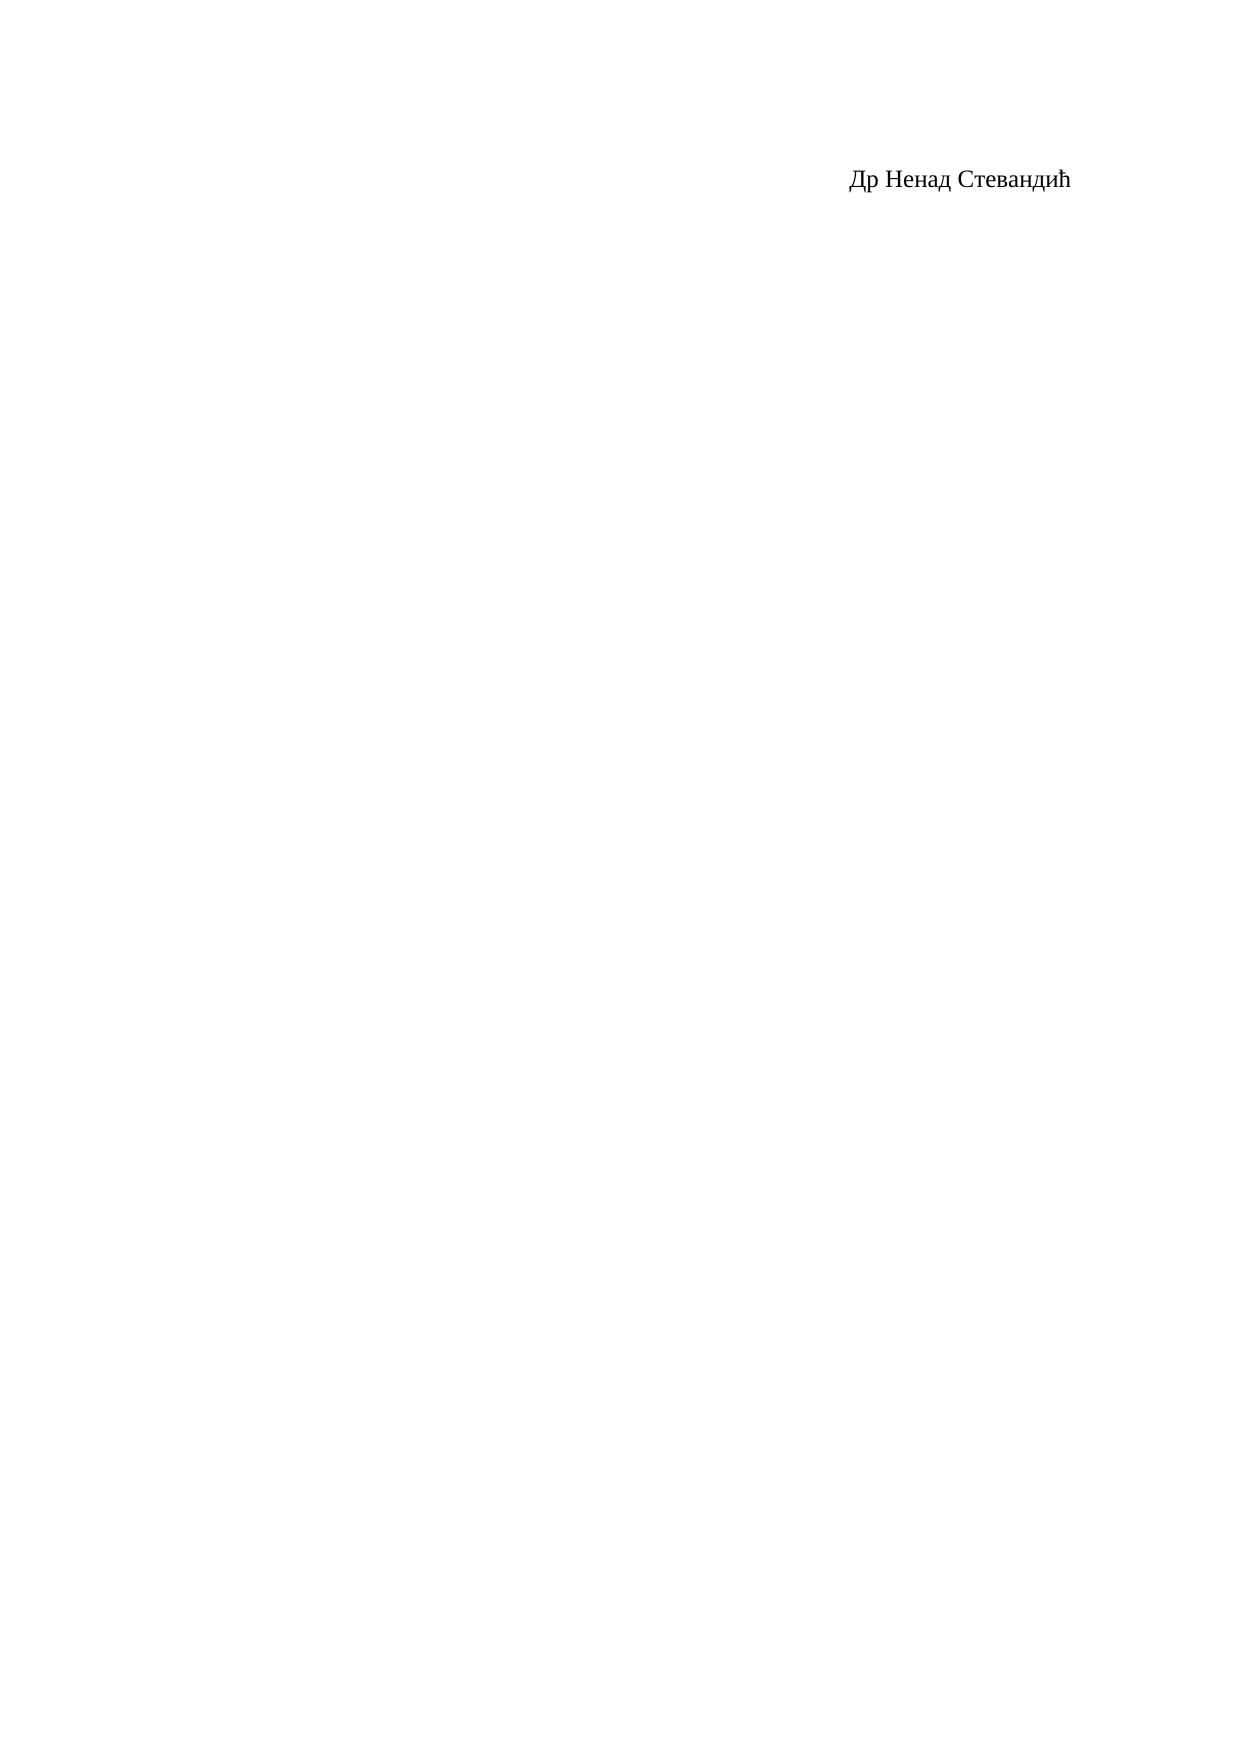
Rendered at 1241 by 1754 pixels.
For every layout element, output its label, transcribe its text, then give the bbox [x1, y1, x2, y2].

text Др Ненад Стевандић [135, 164, 1105, 192]
